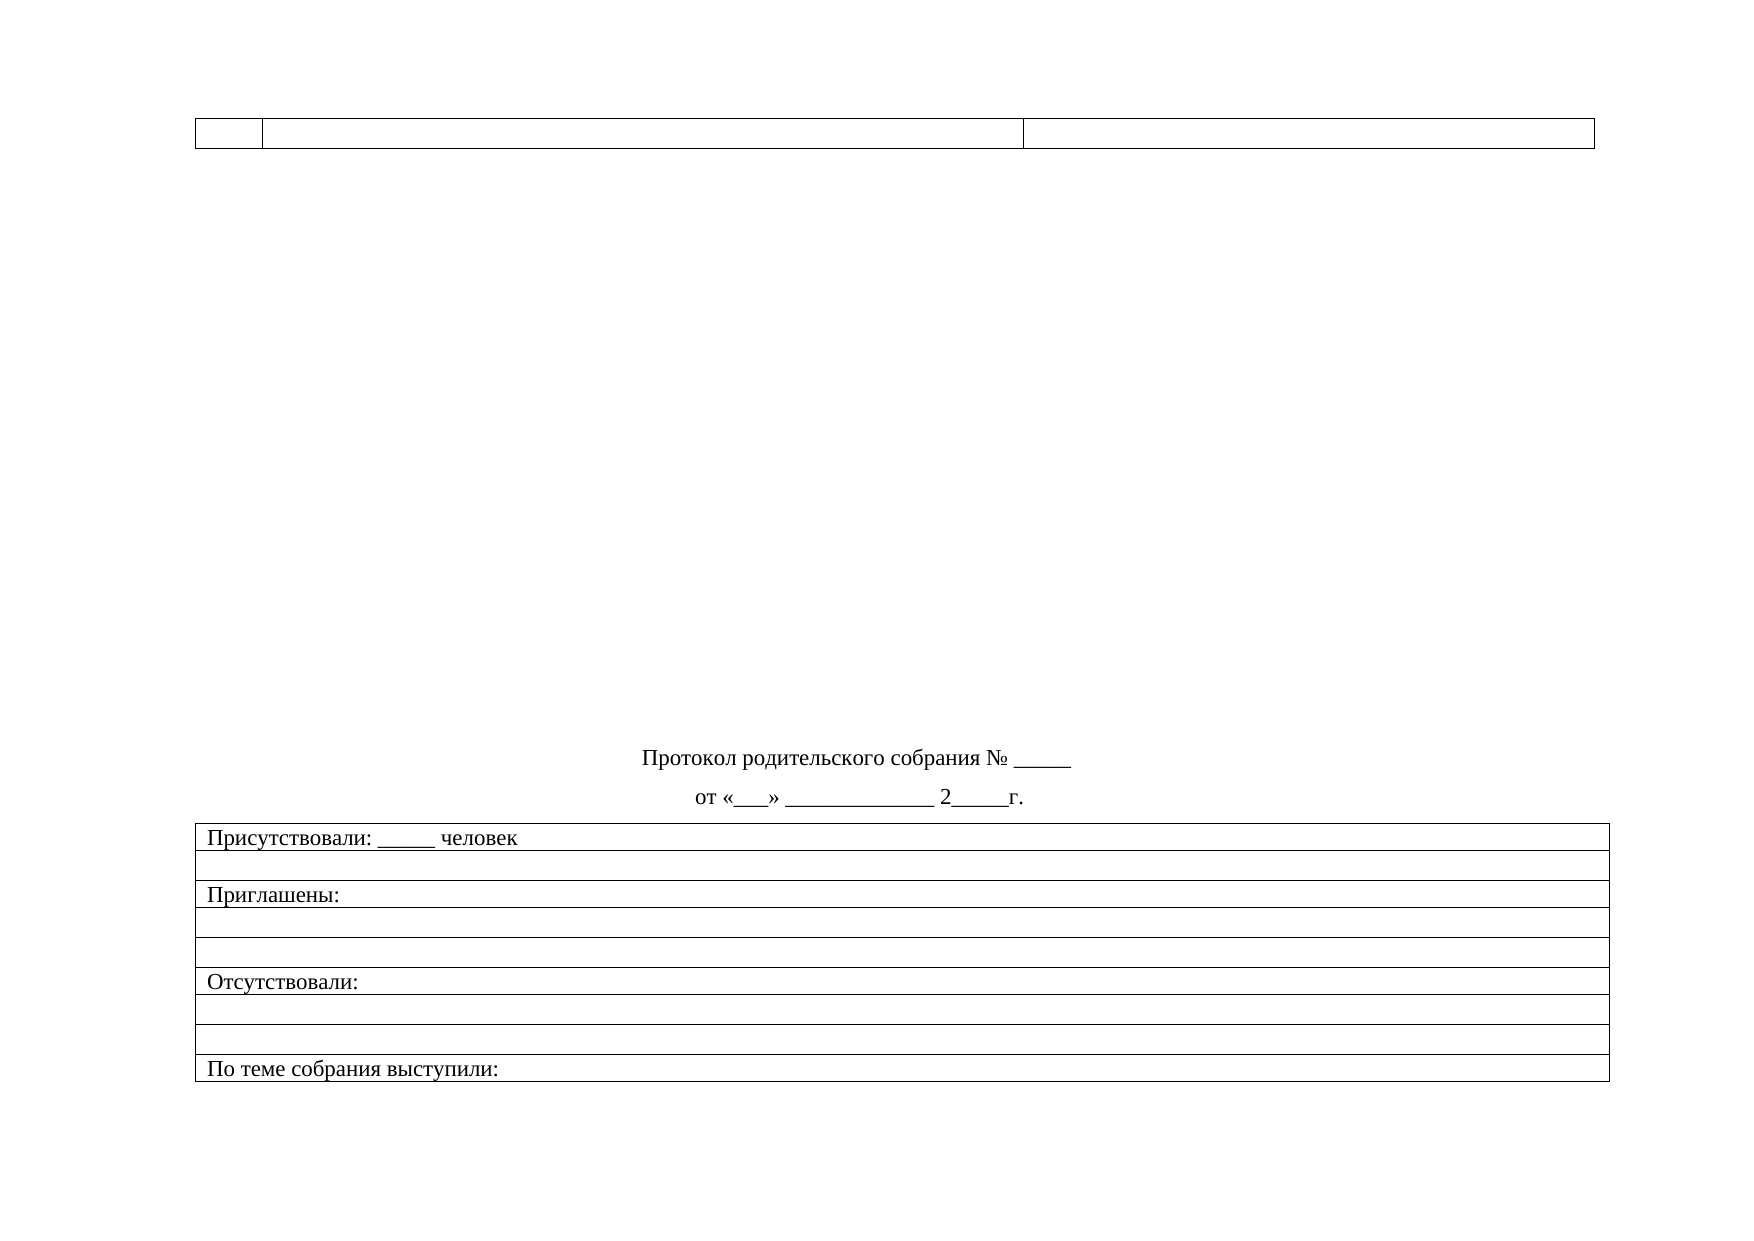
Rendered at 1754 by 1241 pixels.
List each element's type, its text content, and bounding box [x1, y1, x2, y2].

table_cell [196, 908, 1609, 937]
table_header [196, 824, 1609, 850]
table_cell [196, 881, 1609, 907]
text Протокол родительского собрания № _____ [207, 744, 1506, 770]
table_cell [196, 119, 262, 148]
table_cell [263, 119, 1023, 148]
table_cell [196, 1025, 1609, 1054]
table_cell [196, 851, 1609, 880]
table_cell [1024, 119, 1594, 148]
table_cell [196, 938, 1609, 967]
text от «___» _____________ 2_____г. [207, 783, 1506, 809]
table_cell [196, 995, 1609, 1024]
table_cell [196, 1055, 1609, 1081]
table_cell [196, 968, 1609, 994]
